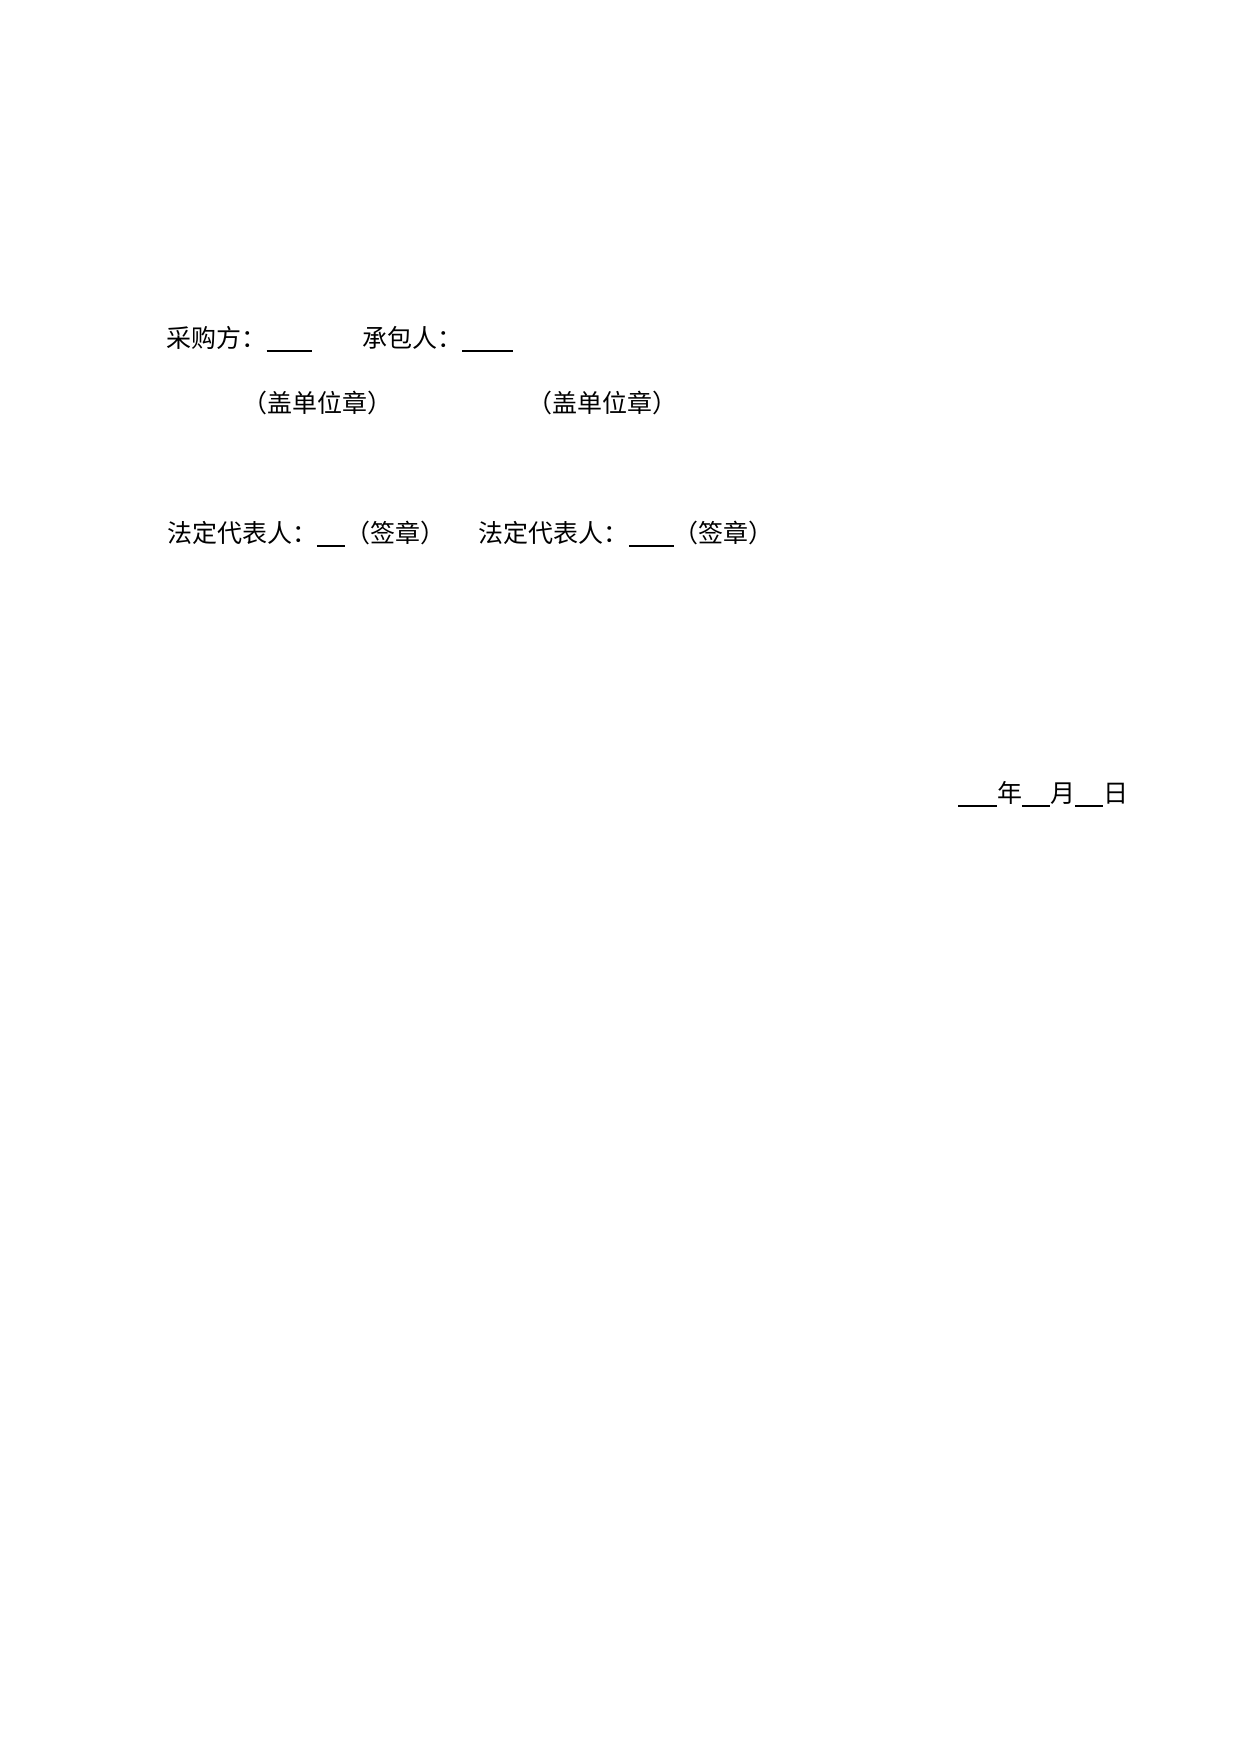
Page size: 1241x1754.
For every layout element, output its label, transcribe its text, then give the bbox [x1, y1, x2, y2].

text 法定代表人： （签章） 法定代表人： （签章） [142, 499, 1128, 564]
text 采购方： 承包人： [167, 304, 1128, 369]
text （盖单位章） （盖单位章） [142, 369, 1128, 434]
text 年 月 日 [142, 759, 1128, 824]
